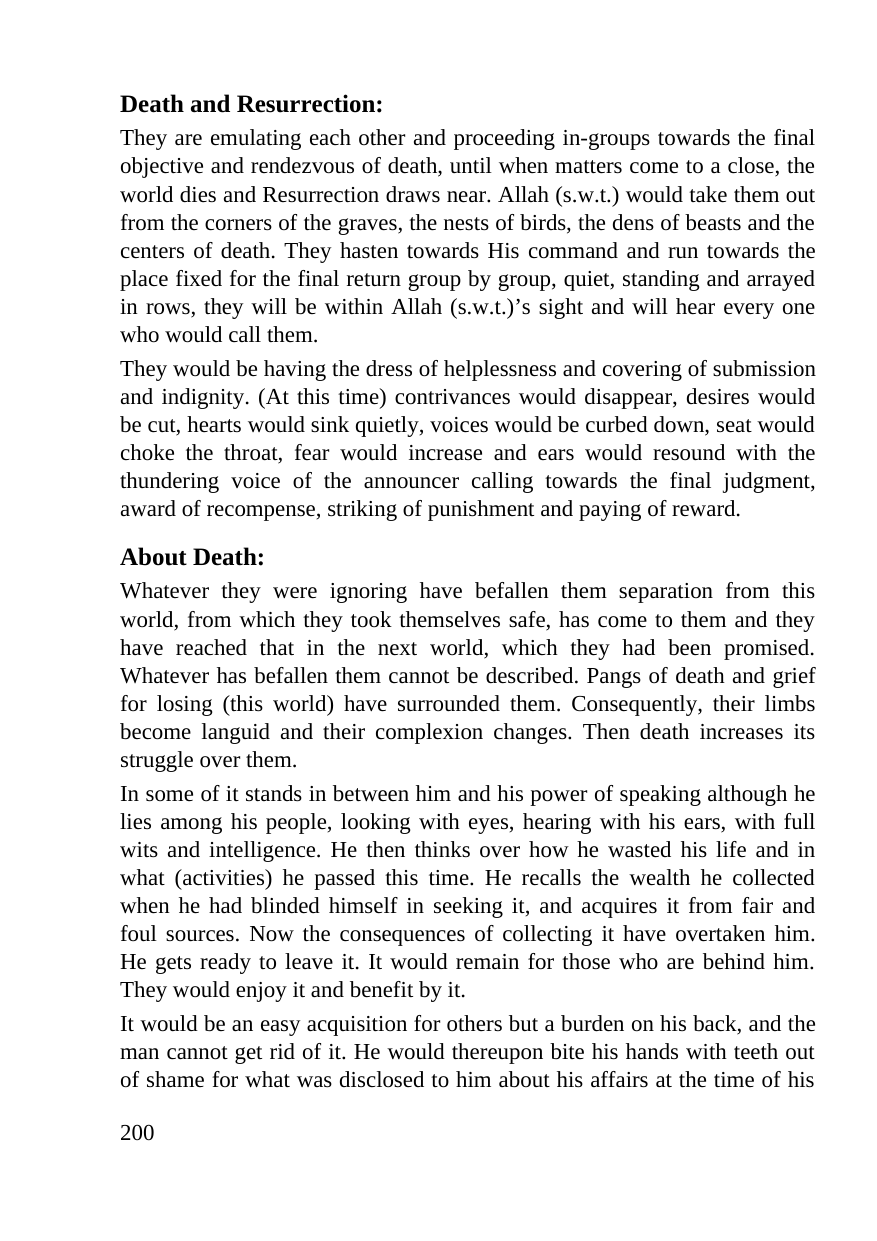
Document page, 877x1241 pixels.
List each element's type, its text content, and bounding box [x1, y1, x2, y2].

subtitle About Death: [120, 543, 817, 571]
text In some of it stands in between him and his power of speaking although he lies among his people, looking with eyes, hearing with his ears, with full wits and intelligence. He then thinks over how he wasted his life and in what (activities) he passed this time. He recalls the wealth he collected when he had blinded himself in seeking it, and acquires it from fair and foul sources. Now the consequences of collecting it have overtaken him. He gets ready to leave it. It would remain for those who are behind him. They would enjoy it and benefit by it. [120, 778, 817, 1003]
text They are emulating each other and proceeding in-groups towards the final objective and rendezvous of death, until when matters come to a close, the world dies and Resurrection draws near. Allah (s.w.t.) would take them out from the corners of the graves, the nests of birds, the dens of beasts and the centers of death. They hasten towards His command and run towards the place fixed for the final return group by group, quiet, standing and arrayed in rows, they will be within Allah (s.w.t.)’s sight and will hear every one who would call them. [120, 123, 817, 348]
subtitle Death and Resurrection: [120, 90, 817, 118]
text Whatever they were ignoring have befallen them separation from this world, from which they took themselves safe, has come to them and they have reached that in the next world, which they had been promised. Whatever has befallen them cannot be described. Pangs of death and grief for losing (this world) have surrounded them. Consequently, their limbs become languid and their complexion changes. Then death increases its struggle over them. [120, 576, 817, 773]
text They would be having the dress of helplessness and covering of submission and indignity. (At this time) contrivances would disappear, desires would be cut, hearts would sink quietly, voices would be curbed down, seat would choke the throat, fear would increase and ears would resound with the thundering voice of the announcer calling towards the final judgment, award of recompense, striking of punishment and paying of reward. [120, 353, 817, 522]
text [120, 1009, 817, 1093]
